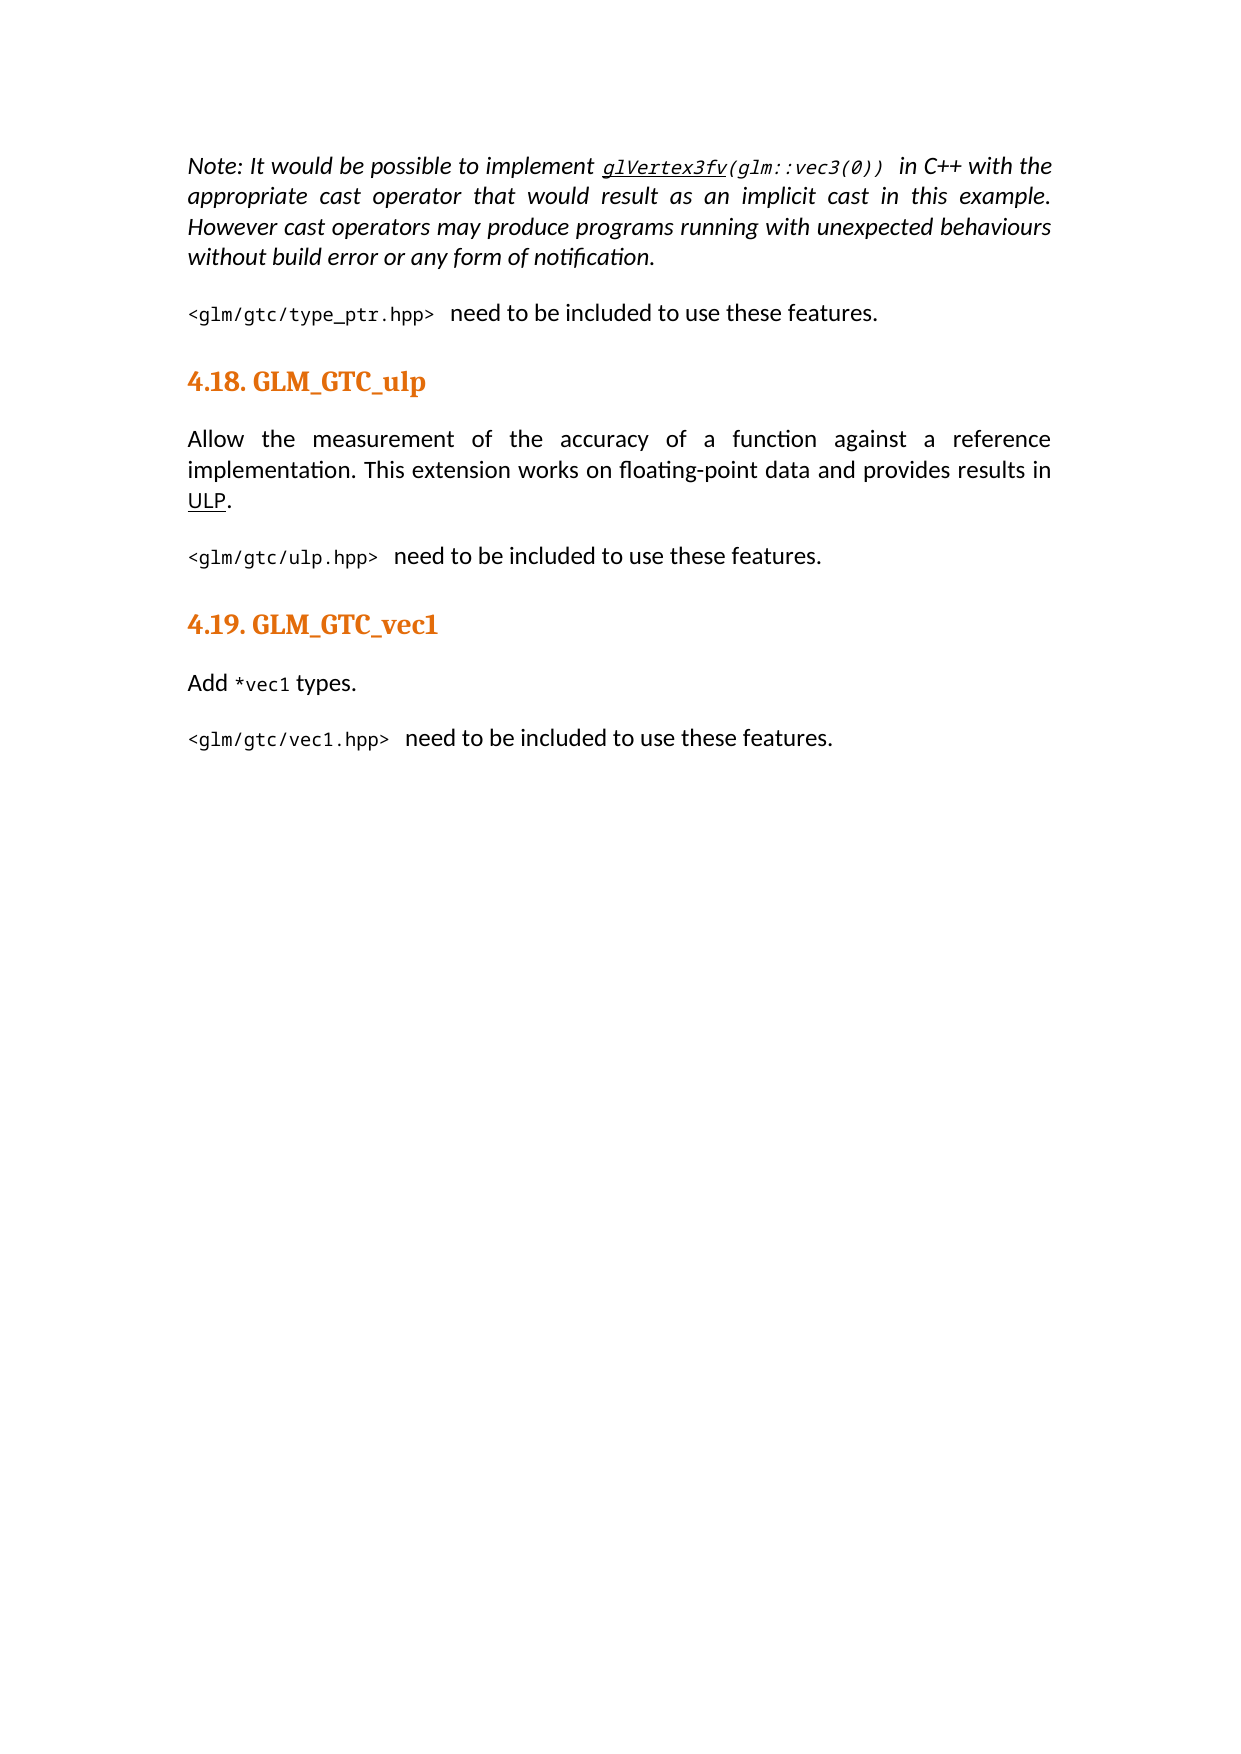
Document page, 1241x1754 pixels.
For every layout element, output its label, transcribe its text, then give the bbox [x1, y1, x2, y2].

text Add *vec1 types. [187, 667, 1053, 697]
subtitle 4.19. GLM_GTC_vec1 [187, 608, 1053, 642]
subtitle 4.18. GLM_GTC_ulp [187, 365, 1053, 399]
text Allow the measurement of the accuracy of a function against a reference implementation. This extension works on floating-point data and provides results in ULP. [187, 424, 1053, 515]
text <glm/gtc/ulp.hpp> need to be included to use these features. [187, 540, 1053, 571]
text Note: It would be possible to implement glVertex3fv(glm::vec3(0)) in C++ with the appropriate cast operator that would result as an implicit cast in this example. However cast operators may produce programs running with unexpected behaviours without build error or any form of notification. [187, 150, 1053, 272]
text <glm/gtc/type_ptr.hpp> need to be included to use these features. [187, 297, 1053, 328]
text <glm/gtc/vec1.hpp> need to be included to use these features. [187, 722, 1053, 753]
